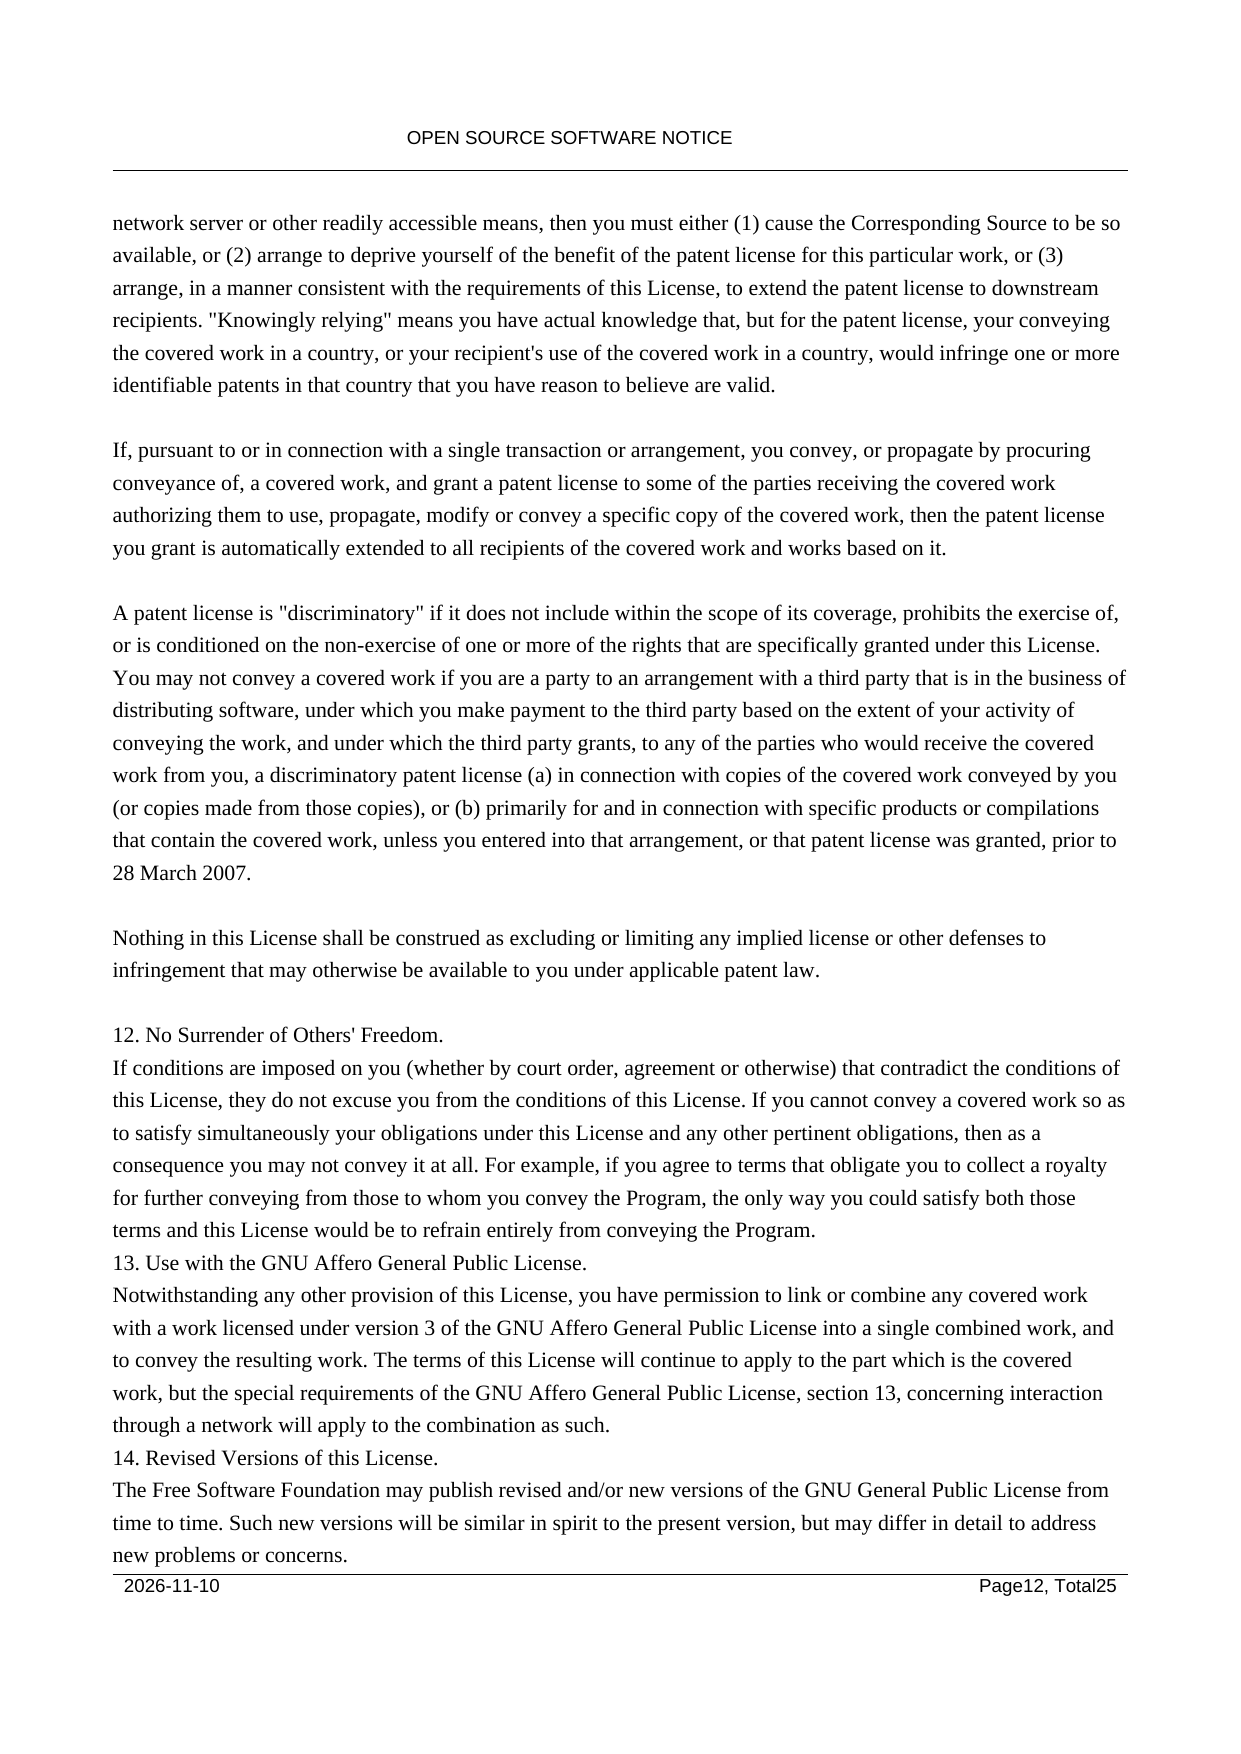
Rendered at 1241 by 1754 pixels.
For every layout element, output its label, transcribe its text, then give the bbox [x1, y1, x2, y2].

text Nothing in this License shall be construed as excluding or limiting any implied license or other defenses to infringement that may otherwise be available to you under applicable patent law. [112, 921, 1128, 986]
text The Free Software Foundation may publish revised and/or new versions of the GNU General Public License from time to time. Such new versions will be similar in spirit to the present version, but may differ in detail to address new problems or concerns. [112, 1474, 1128, 1571]
text Notwithstanding any other provision of this License, you have permission to link or combine any covered work with a work licensed under version 3 of the GNU Affero General Public License into a single combined work, and to convey the resulting work. The terms of this License will continue to apply to the part which is the covered work, but the special requirements of the GNU Affero General Public License, section 13, concerning interaction through a network will apply to the combination as such. [112, 1279, 1128, 1441]
text 14. Revised Versions of this License. [112, 1441, 1128, 1474]
text If, pursuant to or in connection with a single transaction or arrangement, you convey, or propagate by procuring conveyance of, a covered work, and grant a patent license to some of the parties receiving the covered work authorizing them to use, propagate, modify or convey a specific copy of the covered work, then the patent license you grant is automatically extended to all recipients of the covered work and works based on it. [112, 434, 1128, 564]
text 12. No Surrender of Others' Freedom. [112, 1019, 1128, 1051]
text A patent license is "discriminatory" if it does not include within the scope of its coverage, prohibits the exercise of, or is conditioned on the non-exercise of one or more of the rights that are specifically granted under this License. You may not convey a covered work if you are a party to an arrangement with a third party that is in the business of distributing software, under which you make payment to the third party based on the extent of your activity of conveying the work, and under which the third party grants, to any of the parties who would receive the covered work from you, a discriminatory patent license (a) in connection with copies of the covered work conveyed by you (or copies made from those copies), or (b) primarily for and in connection with specific products or compilations that contain the covered work, unless you entered into that arrangement, or that patent license was granted, prior to 28 March 2007. [112, 596, 1128, 889]
text If conditions are imposed on you (whether by court order, agreement or otherwise) that contradict the conditions of this License, they do not excuse you from the conditions of this License. If you cannot convey a covered work so as to satisfy simultaneously your obligations under this License and any other pertinent obligations, then as a consequence you may not convey it at all. For example, if you agree to terms that obligate you to collect a royalty for further conveying from those to whom you convey the Program, the only way you could satisfy both those terms and this License would be to refrain entirely from conveying the Program. [112, 1051, 1128, 1246]
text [112, 206, 1128, 401]
text 13. Use with the GNU Affero General Public License. [112, 1246, 1128, 1279]
